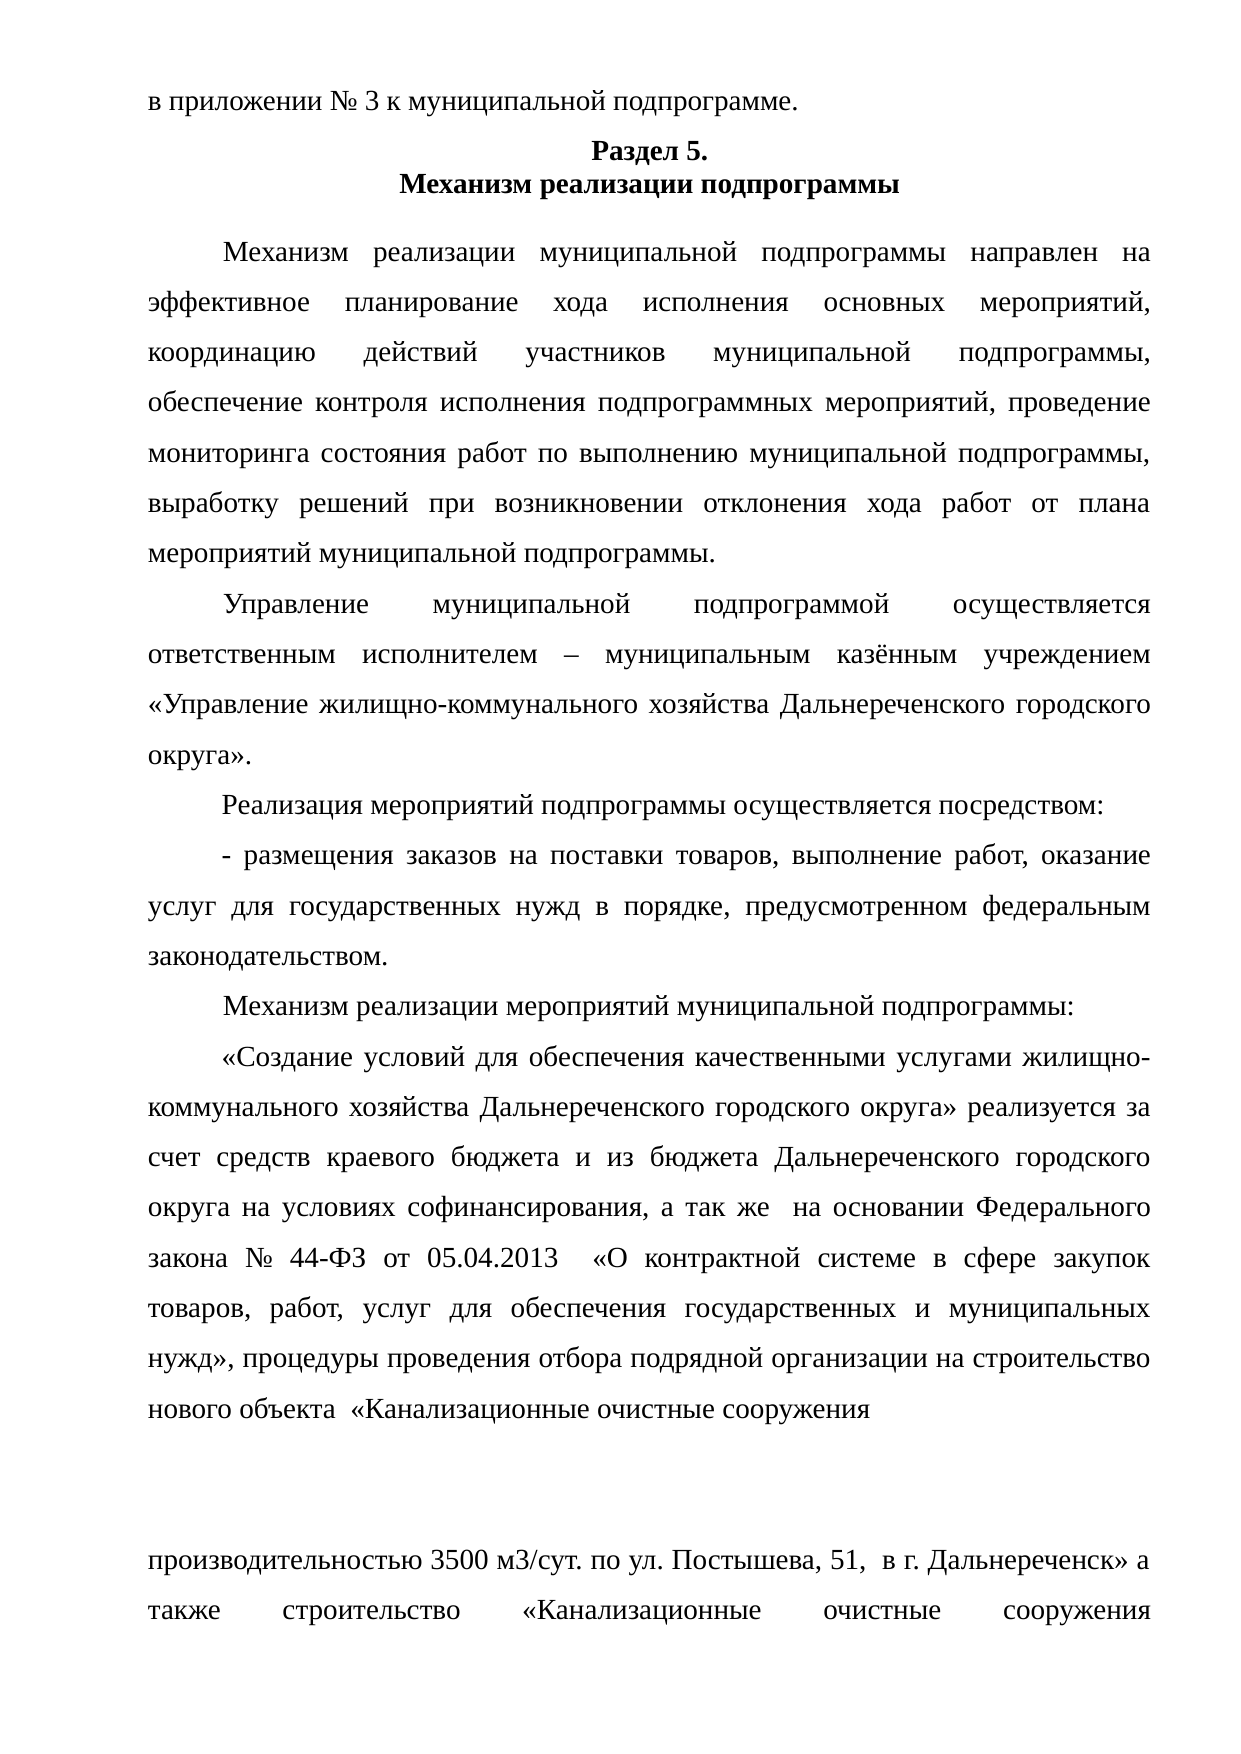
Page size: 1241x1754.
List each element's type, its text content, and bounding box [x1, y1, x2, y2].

text Механизм реализации подпрограммы [148, 167, 1152, 200]
text «Создание условий для обеспечения качественными услугами жилищно-коммунального хозяйства Дальнереченского городского округа» реализуется за счет средств краевого бюджета и из бюджета Дальнереченского городского округа на условиях софинансирования, а так же на основании Федерального закона № 44-ФЗ от 05.04.2013 «О контрактной системе в сфере закупок товаров, работ, услуг для обеспечения государственных и муниципальных нужд», процедуры проведения отбора подрядной организации на строительство нового объекта «Канализационные очистные сооружения [148, 1039, 1152, 1424]
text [148, 1542, 1152, 1626]
text Механизм реализации муниципальной подпрограммы направлен на эффективное планирование хода исполнения основных мероприятий, координацию действий участников муниципальной подпрограммы, обеспечение контроля исполнения подпрограммных мероприятий, проведение мониторинга состояния работ по выполнению муниципальной подпрограммы, выработку решений при возникновении отклонения хода работ от плана мероприятий муниципальной подпрограммы. [148, 234, 1152, 569]
text Управление муниципальной подпрограммой осуществляется ответственным исполнителем – муниципальным казённым учреждением «Управление жилищно-коммунального хозяйства Дальнереченского городского округа». [148, 586, 1152, 770]
text Раздел 5. [148, 133, 1152, 167]
text Механизм реализации мероприятий муниципальной подпрограммы: [148, 988, 1152, 1022]
text - размещения заказов на поставки товаров, выполнение работ, оказание услуг для государственных нужд в порядке, предусмотренном федеральным законодательством. [148, 837, 1152, 972]
text Реализация мероприятий подпрограммы осуществляется посредством: [148, 787, 1152, 821]
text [148, 83, 1152, 116]
